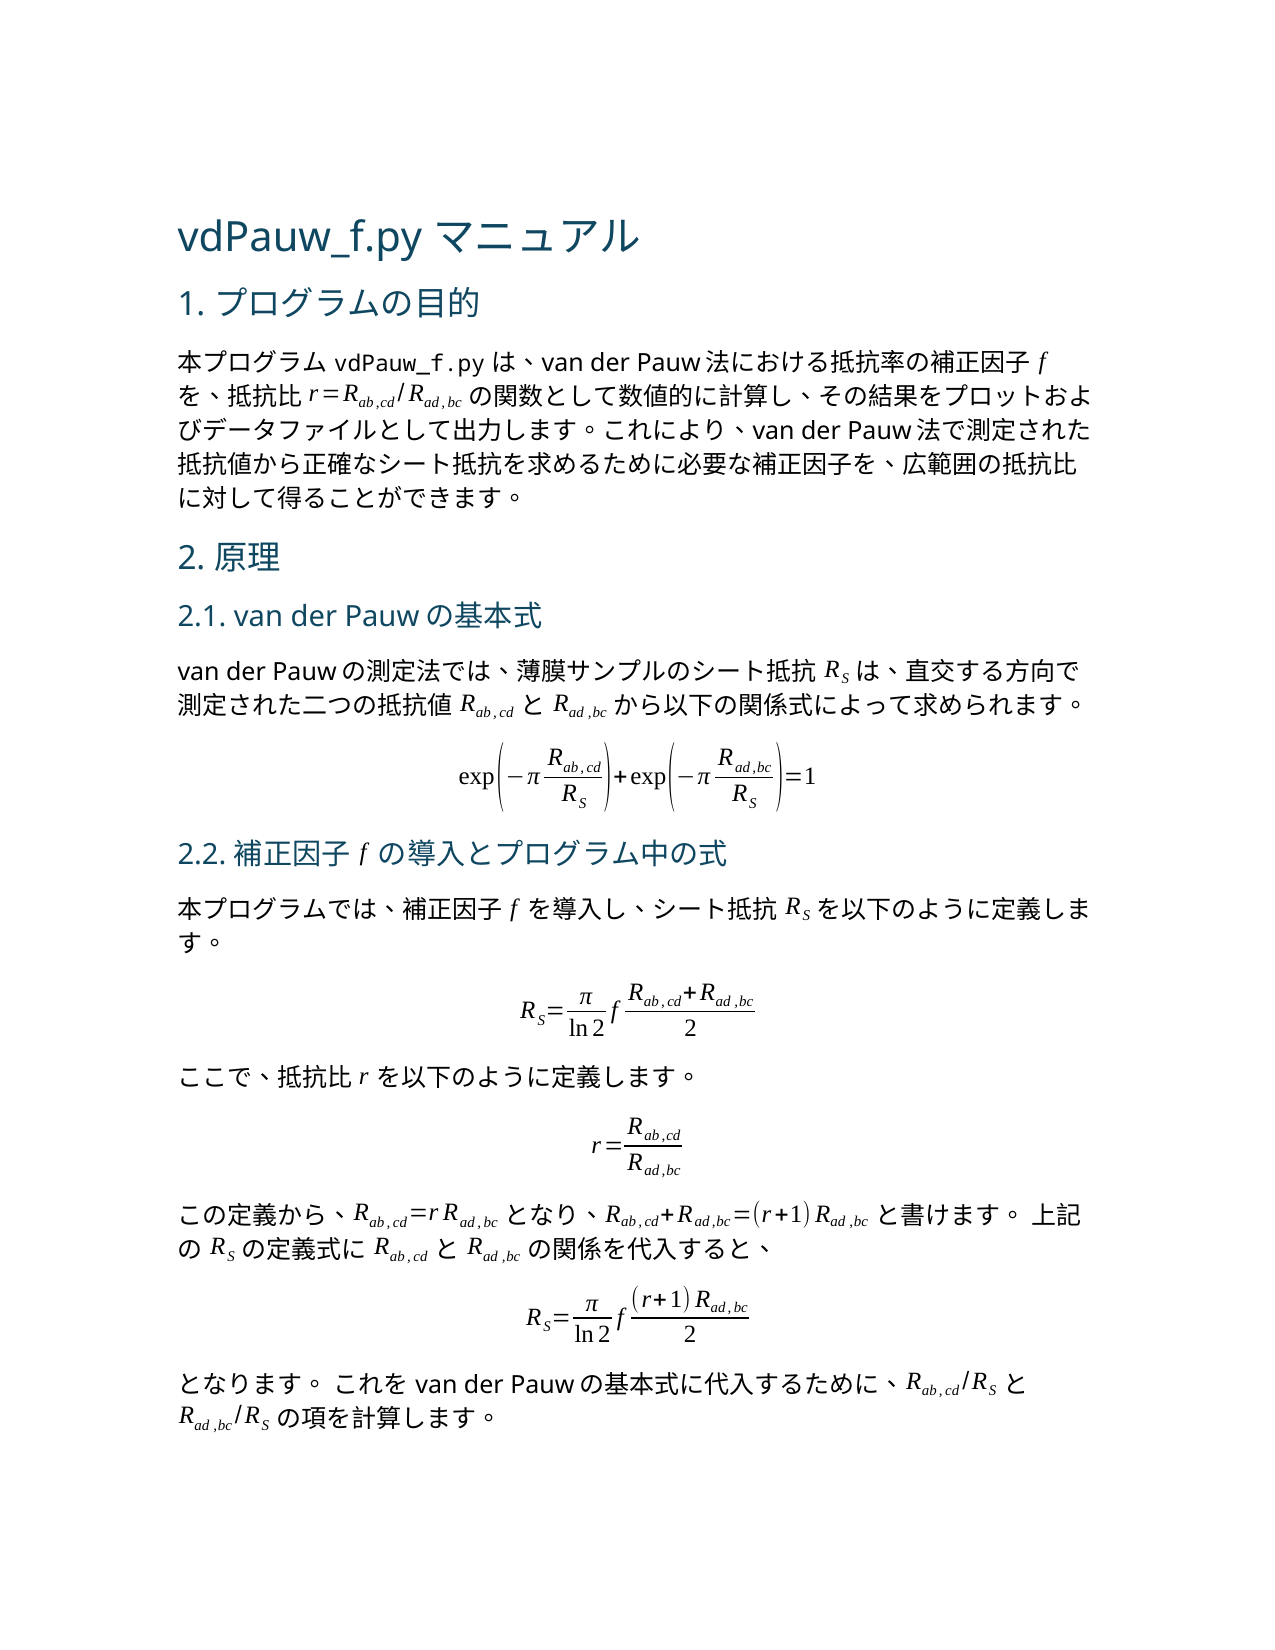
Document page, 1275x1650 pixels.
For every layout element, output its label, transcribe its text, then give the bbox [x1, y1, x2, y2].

subtitle 2.1. van der Pauwの基本式 [177, 596, 1098, 635]
subtitle 2. 原理 [177, 533, 1098, 579]
subtitle 2.2. 補正因子 の導入とプログラム中の式 [177, 833, 1098, 873]
text van der Pauwの測定法では、薄膜サンプルのシート抵抗 は、直交する方向で測定された二つの抵抗値 と から以下の関係式によって求められます。 [177, 654, 1098, 722]
subtitle vdPauw_f.py マニュアル [177, 207, 1098, 263]
subtitle 1. プログラムの目的 [177, 280, 1098, 326]
text 本プログラム vdPauw_f.py は、van der Pauw法における抵抗率の補正因子 を、抵抗比 の関数として数値的に計算し、その結果をプロットおよびデータファイルとして出力します。これにより、van der Pauw法で測定された抵抗値から正確なシート抵抗を求めるために必要な補正因子を、広範囲の抵抗比に対して得ることができます。 [177, 344, 1098, 515]
text この定義から、 となり、 と書けます。 上記の の定義式に と の関係を代入すると、 [177, 1198, 1098, 1266]
text 本プログラムでは、補正因子 を導入し、シート抵抗 を以下のように定義します。 [177, 891, 1098, 959]
text ここで、抵抗比 を以下のように定義します。 [177, 1060, 1098, 1094]
text となります。 これを van der Pauwの基本式に代入するために、 と の項を計算します。 [177, 1366, 1098, 1434]
